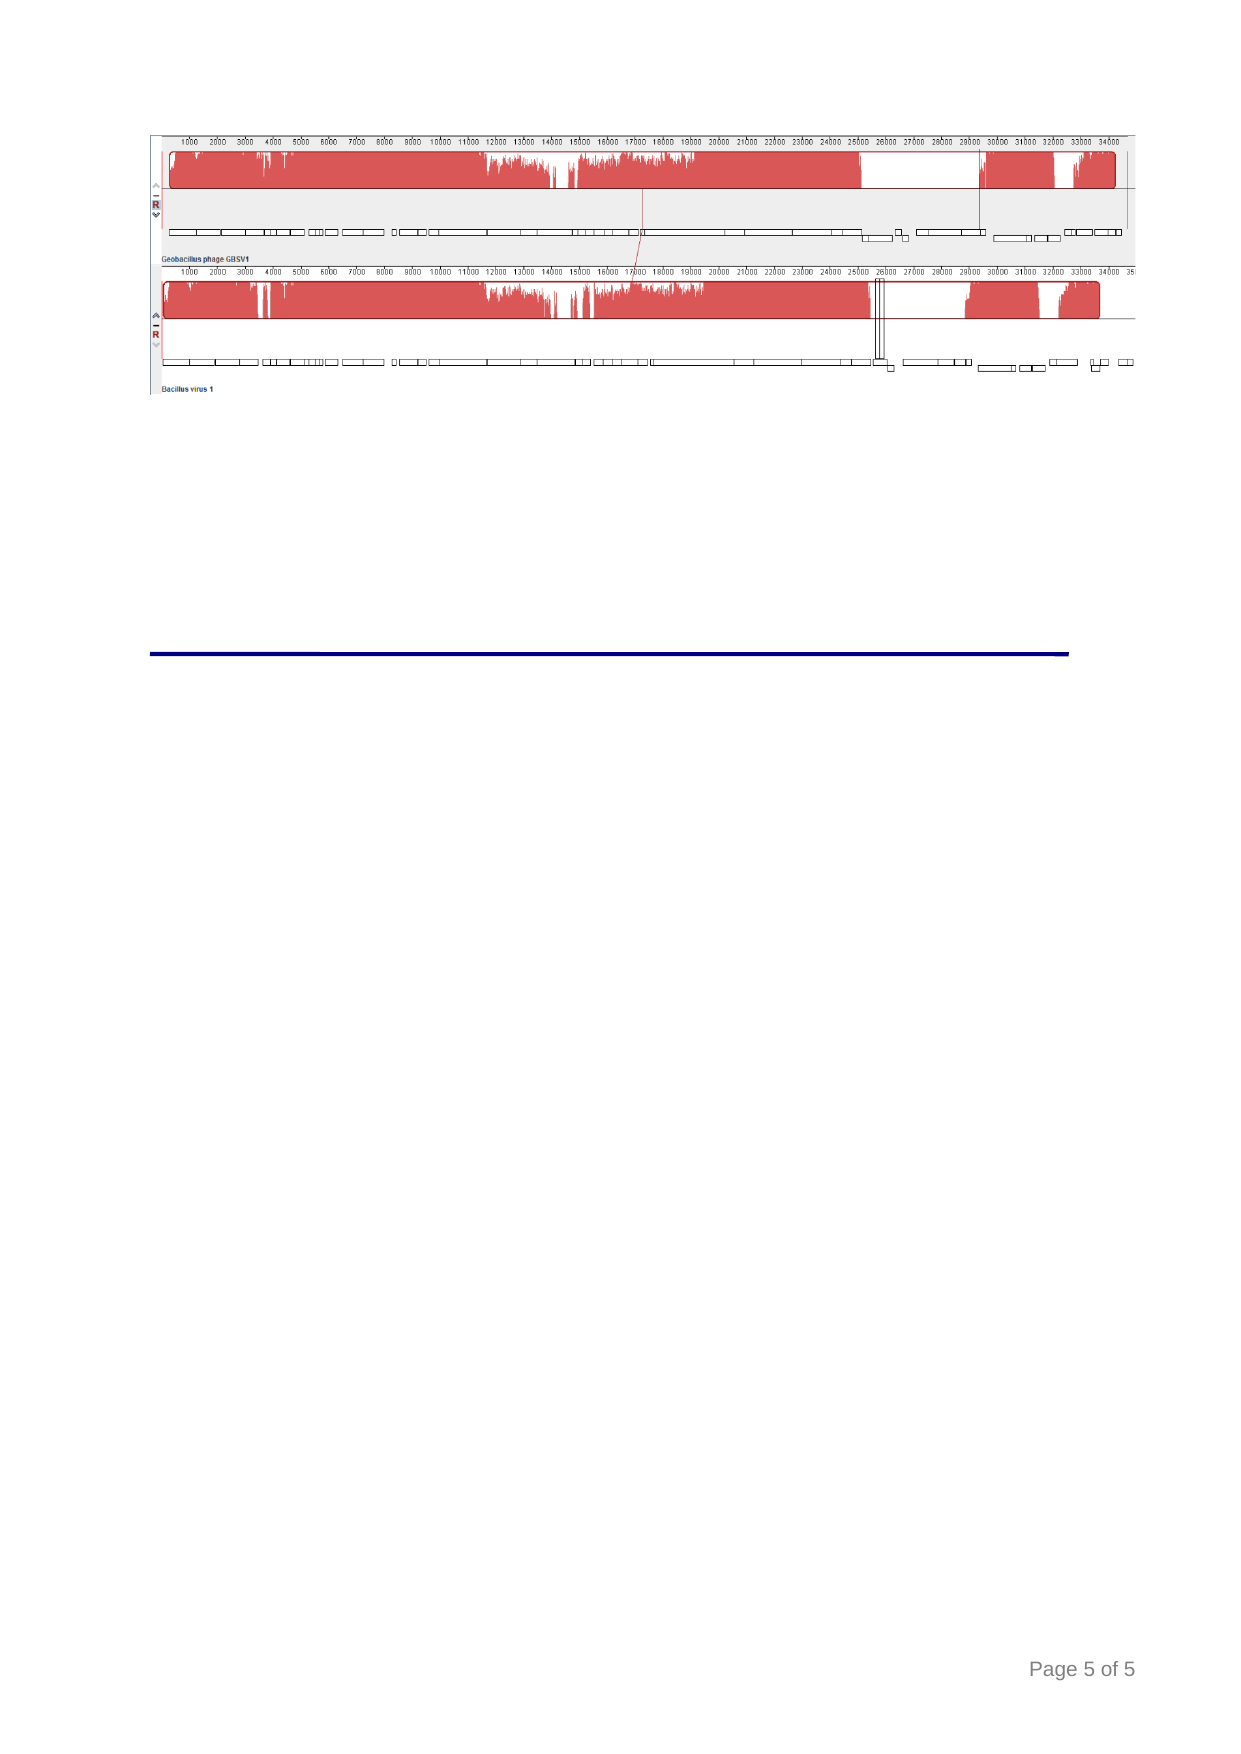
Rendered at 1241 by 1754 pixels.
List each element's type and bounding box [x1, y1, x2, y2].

picture [150, 135, 1136, 395]
